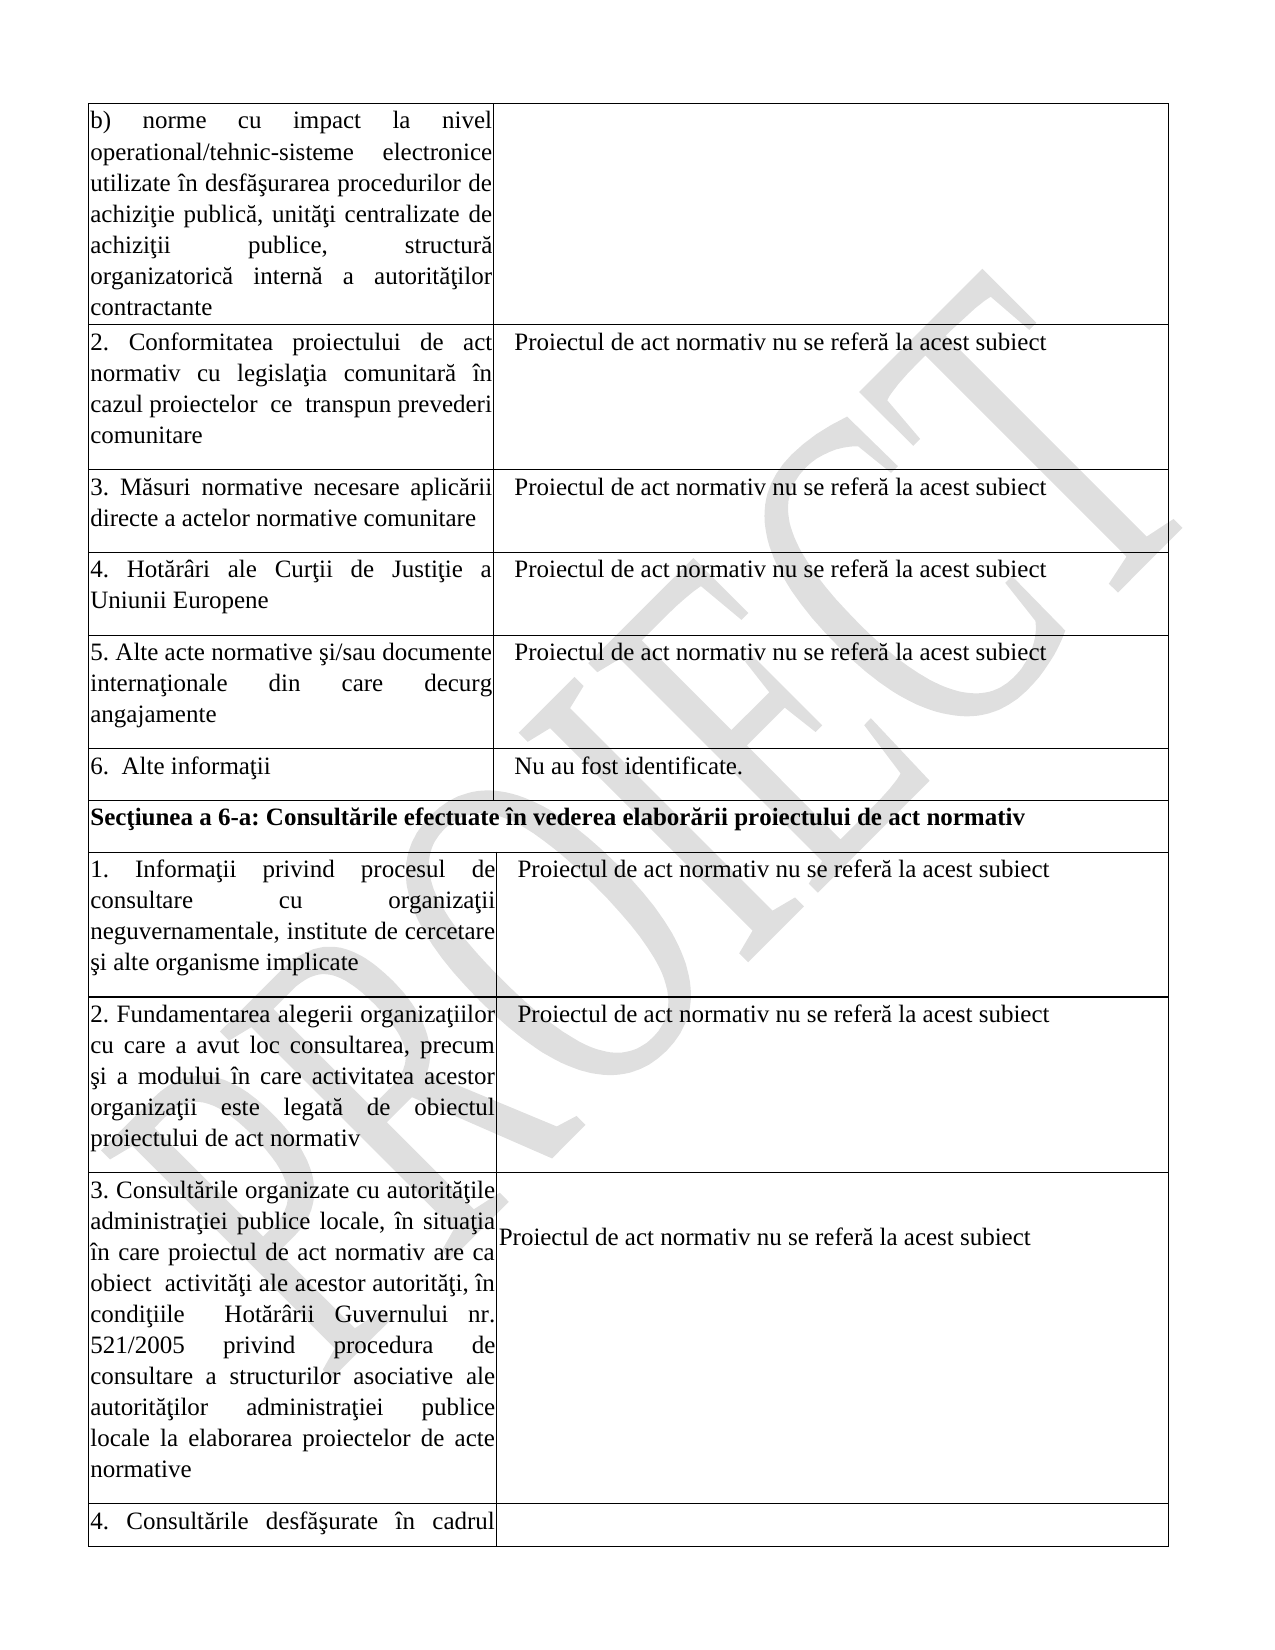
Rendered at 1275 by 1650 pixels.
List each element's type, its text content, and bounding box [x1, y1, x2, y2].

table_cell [89, 104, 493, 324]
table_cell 2. Conformitatea proiectului de act normativ cu legislaţia comunitară în cazul proiectelor ce transpun prevederi comunitare [89, 325, 493, 469]
table_cell Secţiunea a 6-a: Consultările efectuate în vederea elaborării proiectului de act normativ [89, 801, 1168, 852]
table_cell Proiectul de act normativ nu se referă la acest subiect [497, 1173, 1168, 1503]
table_cell Proiectul de act normativ nu se referă la acest subiect [494, 553, 1168, 634]
table_cell Proiectul de act normativ nu se referă la acest subiect [497, 998, 1168, 1172]
table_cell Proiectul de act normativ nu se referă la acest subiect [497, 853, 1168, 996]
table_cell 3. Consultările organizate cu autorităţile administraţiei publice locale, în situaţia în care proiectul de act normativ are ca obiect activităţi ale acestor autorităţi, în condiţiile Hotărârii Guvernului nr. 521/2005 privind procedura de consultare a structurilor asociative ale autorităţilor administraţiei publice locale la elaborarea proiectelor de acte normative [89, 1173, 496, 1503]
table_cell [494, 104, 1168, 324]
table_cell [497, 1504, 1168, 1546]
table_cell Proiectul de act normativ nu se referă la acest subiect [494, 470, 1168, 552]
table_cell Proiectul de act normativ nu se referă la acest subiect [494, 325, 1168, 469]
table_cell 2. Fundamentarea alegerii organizaţiilor cu care a avut loc consultarea, precum şi a modului în care activitatea acestor organizaţii este legată de obiectul proiectului de act normativ [89, 998, 496, 1172]
table_cell 1. Informaţii privind procesul de consultare cu organizaţii neguvernamentale, institute de cercetare şi alte organisme implicate [89, 853, 496, 996]
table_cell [89, 1504, 496, 1546]
table_cell 5. Alte acte normative şi/sau documente internaţionale din care decurg angajamente [89, 636, 493, 748]
table_cell 4. Hotărâri ale Curţii de Justiţie a Uniunii Europene [89, 553, 493, 634]
table_cell 6. Alte informaţii [89, 749, 493, 800]
table_cell 3. Măsuri normative necesare aplicării directe a actelor normative comunitare [89, 470, 493, 552]
table_cell Nu au fost identificate. [494, 749, 1168, 800]
table_cell Proiectul de act normativ nu se referă la acest subiect [494, 636, 1168, 748]
